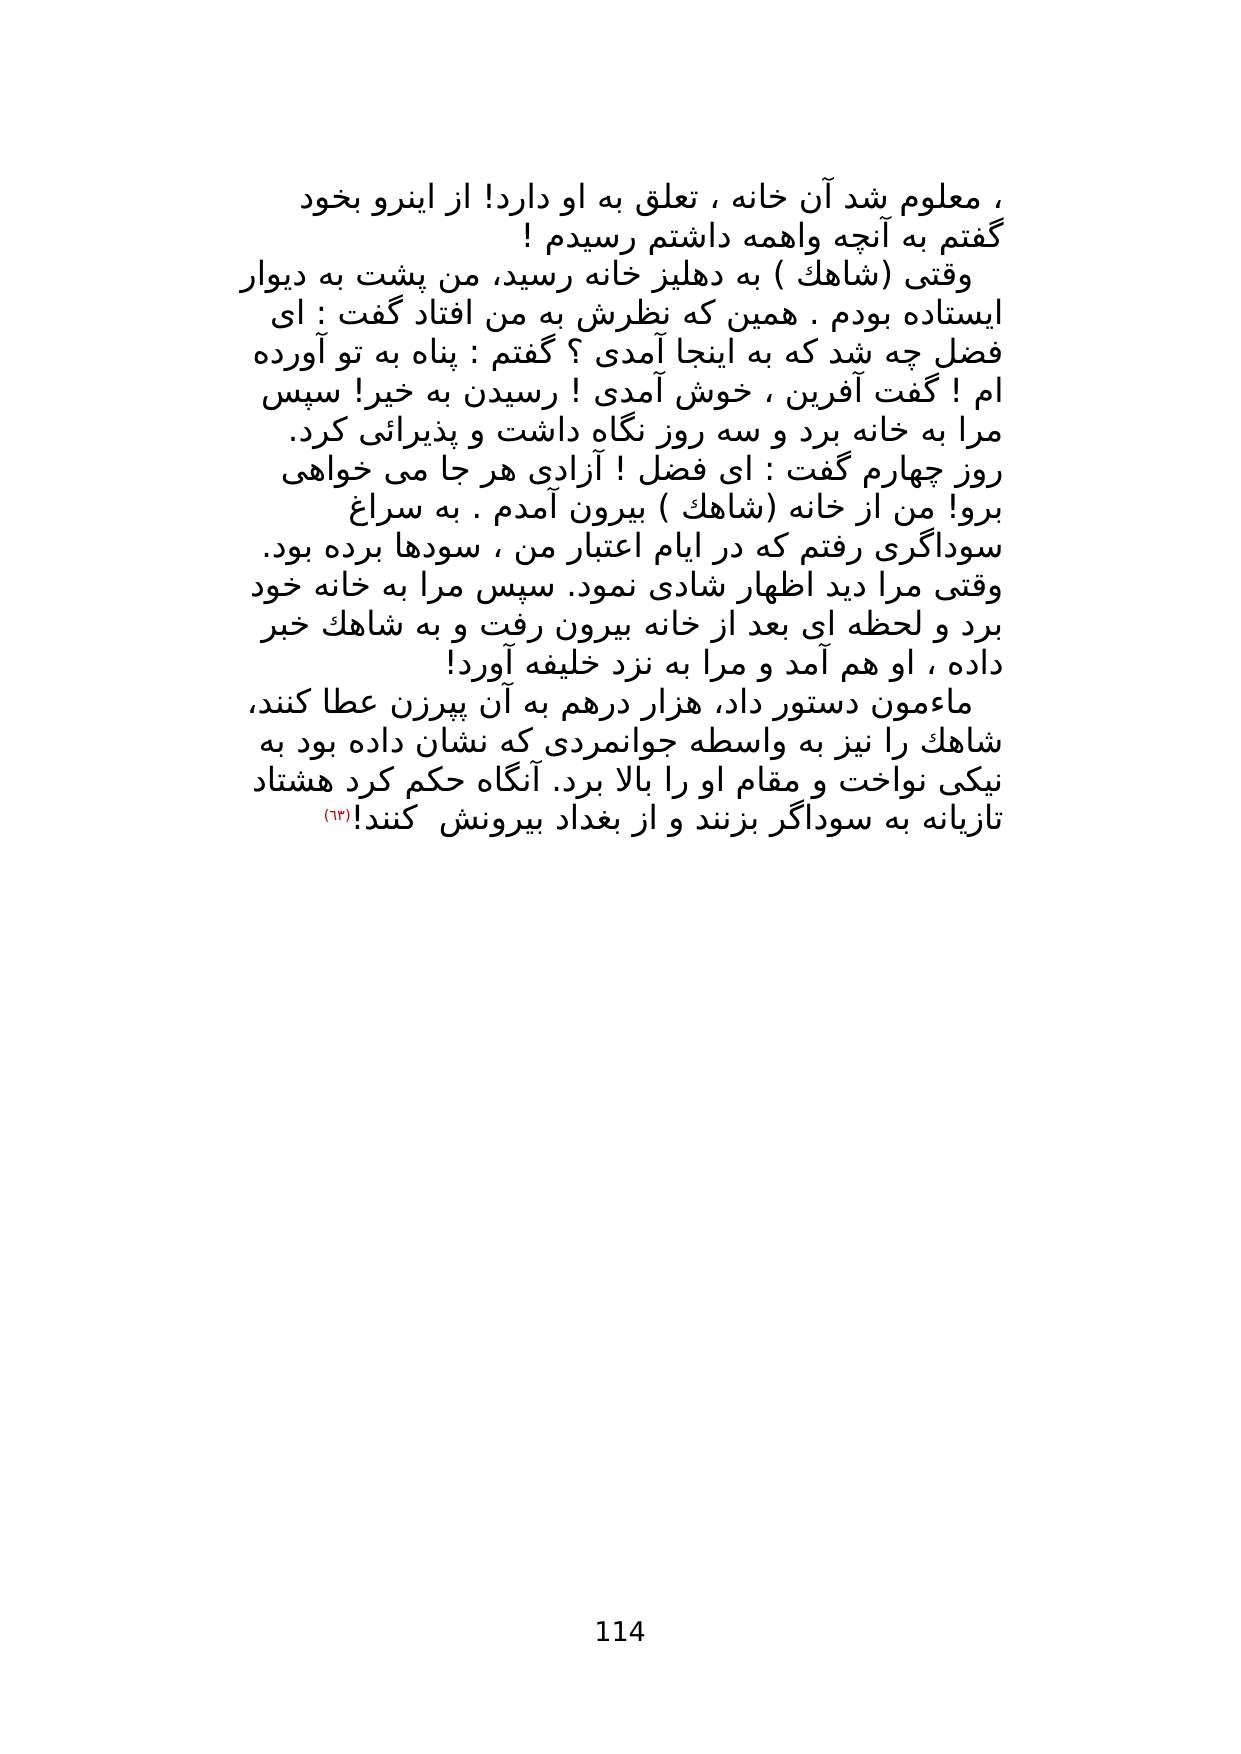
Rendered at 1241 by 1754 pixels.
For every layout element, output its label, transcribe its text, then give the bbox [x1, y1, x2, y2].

text ماءمون دستور داد، هزار درهم به آن پپرزن عطا كنند، شاهك را نيز به واسطه جوانمردى كه نشان داده بود به نيكى نواخت و مقام او را بالا برد. آنگاه حكم كرد هشتاد تازيانه به سوداگر بزنند و از بغداد بيرونش ‍ كنند!(٦٣) [236, 682, 1004, 838]
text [236, 177, 1004, 255]
text وقتى (شاهك ) به دهليز خانه رسيد، من پشت به ديوار ايستاده بودم . همين كه نظرش به من افتاد گفت : اى فضل چه شد كه به اينجا آمدى ؟ گفتم : پناه به تو آورده ام ! گفت آفرين ، خوش آمدى ! رسيدن به خير! سپس ‍ مرا به خانه برد و سه روز نگاه داشت و پذيرائى كرد. روز چهارم گفت : اى فضل ! آزادى هر جا مى خواهى برو! من از خانه (شاهك ) بيرون آمدم . به سراغ سوداگرى رفتم كه در ايام اعتبار من ، سودها برده بود. وقتى مرا ديد اظهار شادى نمود. سپس مرا به خانه خود برد و لحظه اى بعد از خانه بيرون رفت و به شاهك خبر داده ، او هم آمد و مرا به نزد خليفه آورد! [236, 255, 1004, 682]
